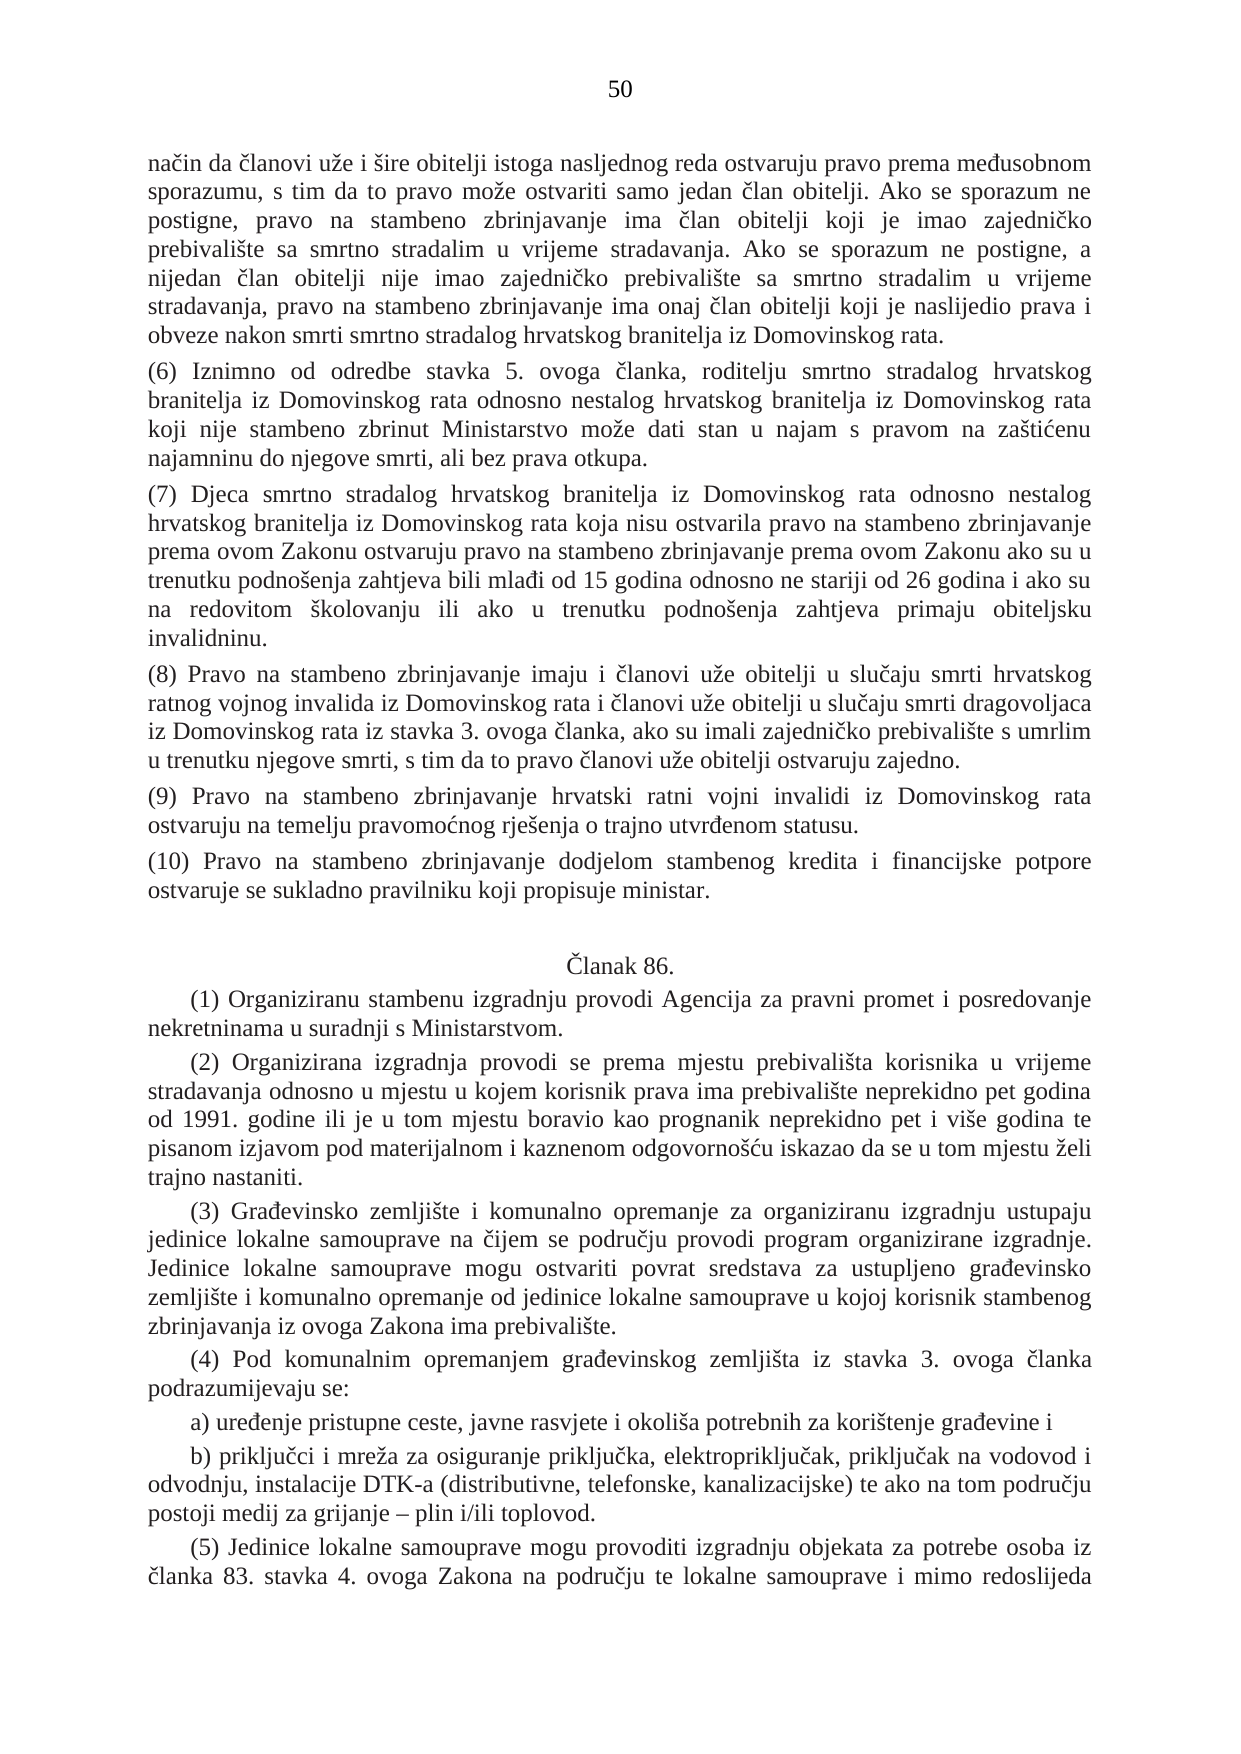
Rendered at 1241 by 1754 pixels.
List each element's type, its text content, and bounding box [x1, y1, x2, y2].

text (2) Organizirana izgradnja provodi se prema mjestu prebivališta korisnika u vrijeme stradavanja odnosno u mjestu u kojem korisnik prava ima prebivalište neprekidno pet godina od 1991. godine ili je u tom mjestu boravio kao prognanik neprekidno pet i više godina te pisanom izjavom pod materijalnom i kaznenom odgovornošću iskazao da se u tom mjestu želi trajno nastaniti. [148, 1047, 1093, 1191]
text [148, 1532, 1093, 1589]
text (10) Pravo na stambeno zbrinjavanje dodjelom stambenog kredita i financijske potpore ostvaruje se sukladno pravilniku koji propisuje ministar. [148, 846, 1093, 904]
text (1) Organiziranu stambenu izgradnju provodi Agencija za pravni promet i posredovanje nekretninama u suradnji s Ministarstvom. [148, 984, 1093, 1042]
text (3) Građevinsko zemljište i komunalno opremanje za organiziranu izgradnju ustupaju jedinice lokalne samouprave na čijem se području provodi program organizirane izgradnje. Jedinice lokalne samouprave mogu ostvariti povrat sredstava za ustupljeno građevinsko zemljište i komunalno opremanje od jedinice lokalne samouprave u kojoj korisnik stambenog zbrinjavanja iz ovoga Zakona ima prebivalište. [148, 1196, 1093, 1339]
text (4) Pod komunalnim opremanjem građevinskog zemljišta iz stavka 3. ovoga članka podrazumijevaju se: [148, 1344, 1093, 1402]
text a) uređenje pristupne ceste, javne rasvjete i okoliša potrebnih za korištenje građevine i [148, 1407, 1093, 1436]
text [148, 148, 1093, 349]
text Članak 86. [148, 951, 1093, 979]
text (9) Pravo na stambeno zbrinjavanje hrvatski ratni vojni invalidi iz Domovinskog rata ostvaruju na temelju pravomoćnog rješenja o trajno utvrđenom statusu. [148, 781, 1093, 839]
text b) priključci i mreža za osiguranje priključka, elektropriključak, priključak na vodovod i odvodnju, instalacije DTK-a (distributivne, telefonske, kanalizacijske) te ako na tom području postoji medij za grijanje – plin i/ili toplovod. [148, 1441, 1093, 1527]
text (7) Djeca smrtno stradalog hrvatskog branitelja iz Domovinskog rata odnosno nestalog hrvatskog branitelja iz Domovinskog rata koja nisu ostvarila pravo na stambeno zbrinjavanje prema ovom Zakonu ostvaruju pravo na stambeno zbrinjavanje prema ovom Zakonu ako su u trenutku podnošenja zahtjeva bili mlađi od 15 godina odnosno ne stariji od 26 godina i ako su na redovitom školovanju ili ako u trenutku podnošenja zahtjeva primaju obiteljsku invalidninu. [148, 479, 1093, 651]
text (8) Pravo na stambeno zbrinjavanje imaju i članovi uže obitelji u slučaju smrti hrvatskog ratnog vojnog invalida iz Domovinskog rata i članovi uže obitelji u slučaju smrti dragovoljaca iz Domovinskog rata iz stavka 3. ovoga članka, ako su imali zajedničko prebivalište s umrlim u trenutku njegove smrti, s tim da to pravo članovi uže obitelji ostvaruju zajedno. [148, 659, 1093, 774]
text (6) Iznimno od odredbe stavka 5. ovoga članka, roditelju smrtno stradalog hrvatskog branitelja iz Domovinskog rata odnosno nestalog hrvatskog branitelja iz Domovinskog rata koji nije stambeno zbrinut Ministarstvo može dati stan u najam s pravom na zaštićenu najamninu do njegove smrti, ali bez prava otkupa. [148, 356, 1093, 471]
